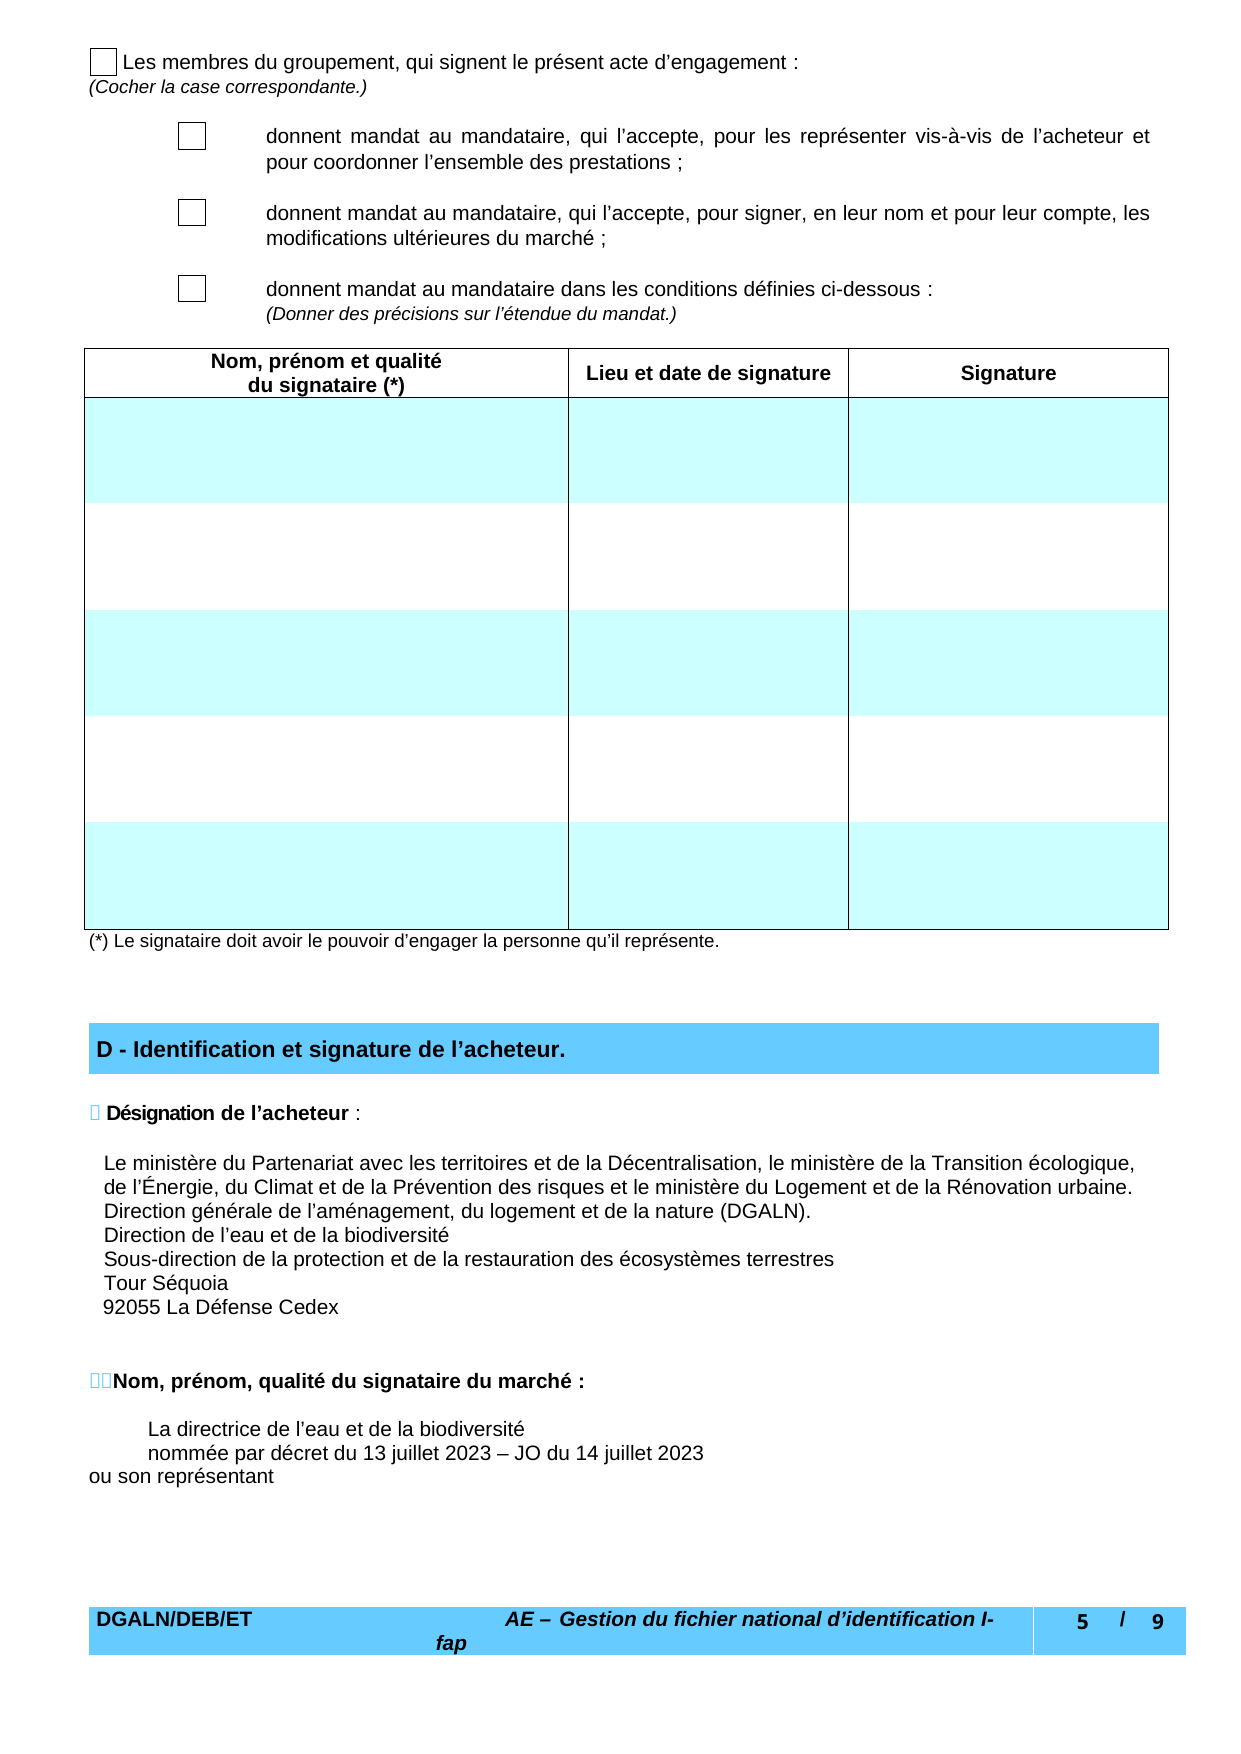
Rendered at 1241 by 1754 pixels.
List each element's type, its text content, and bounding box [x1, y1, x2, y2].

text ou son représentant [89, 1464, 1152, 1488]
table_cell [569, 716, 848, 822]
table_cell [569, 822, 848, 929]
text nommée par décret du 13 juillet 2023 – JO du 14 juillet 2023 [148, 1440, 1152, 1464]
text (*) Le signataire doit avoir le pouvoir d’engager la personne qu’il représente. [89, 930, 1152, 951]
table_cell [569, 503, 848, 609]
table_cell [85, 503, 568, 609]
table_header D - Identification et signature de l’acheteur. [89, 1023, 1159, 1074]
table_cell [85, 398, 568, 503]
subtitle Direction générale de l’aménagement, du logement et de la nature (DGALN). [103, 1199, 1152, 1223]
table_cell [85, 716, 568, 822]
table_header Nom, prénom et qualité du signataire (*) [85, 349, 568, 397]
table_cell [849, 398, 1168, 503]
subtitle Tour Séquoia [103, 1271, 1152, 1294]
text donnent mandat au mandataire, qui l’accepte, pour signer, en leur nom et pour leur compte, les modifications ultérieures du marché ; [177, 198, 1152, 250]
subtitle Sous-direction de la protection et de la restauration des écosystèmes terrestres [103, 1247, 1152, 1271]
table_cell [85, 822, 568, 929]
table_cell [849, 610, 1168, 716]
table_header Lieu et date de signature [569, 349, 848, 397]
text (Donner des précisions sur l’étendue du mandat.) [118, 302, 1152, 324]
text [148, 1416, 1152, 1440]
text Les membres du groupement, qui signent le présent acte d’engagement : [89, 47, 1152, 76]
subtitle Direction de l’eau et de la biodiversité [103, 1223, 1152, 1247]
table_cell [85, 610, 568, 716]
text donnent mandat au mandataire, qui l’accepte, pour les représenter vis-à-vis de l’acheteur et pour coordonner l’ensemble des prestations ; [177, 121, 1152, 174]
subtitle  Désignation de l’acheteur : [89, 1098, 1152, 1127]
table_cell [849, 822, 1168, 929]
text donnent mandat au mandataire dans les conditions définies ci-dessous : [118, 274, 1152, 302]
table_cell [569, 610, 848, 716]
table_header Signature [849, 349, 1168, 397]
table_cell [849, 503, 1168, 609]
text (Cocher la case correspondante.) [89, 76, 1152, 97]
text Le ministère du Partenariat avec les territoires et de la Décentralisation, le ministère de la Transition écologique, de l’Énergie, du Climat et de la Prévention des risques et le ministère du Logement et de la Rénovation urbaine. [103, 1151, 1152, 1199]
text Nom, prénom, qualité du signataire du marché : [89, 1366, 1152, 1395]
table_cell [849, 716, 1168, 822]
table_cell [569, 398, 848, 503]
subtitle 92055 La Défense Cedex [103, 1294, 1152, 1318]
